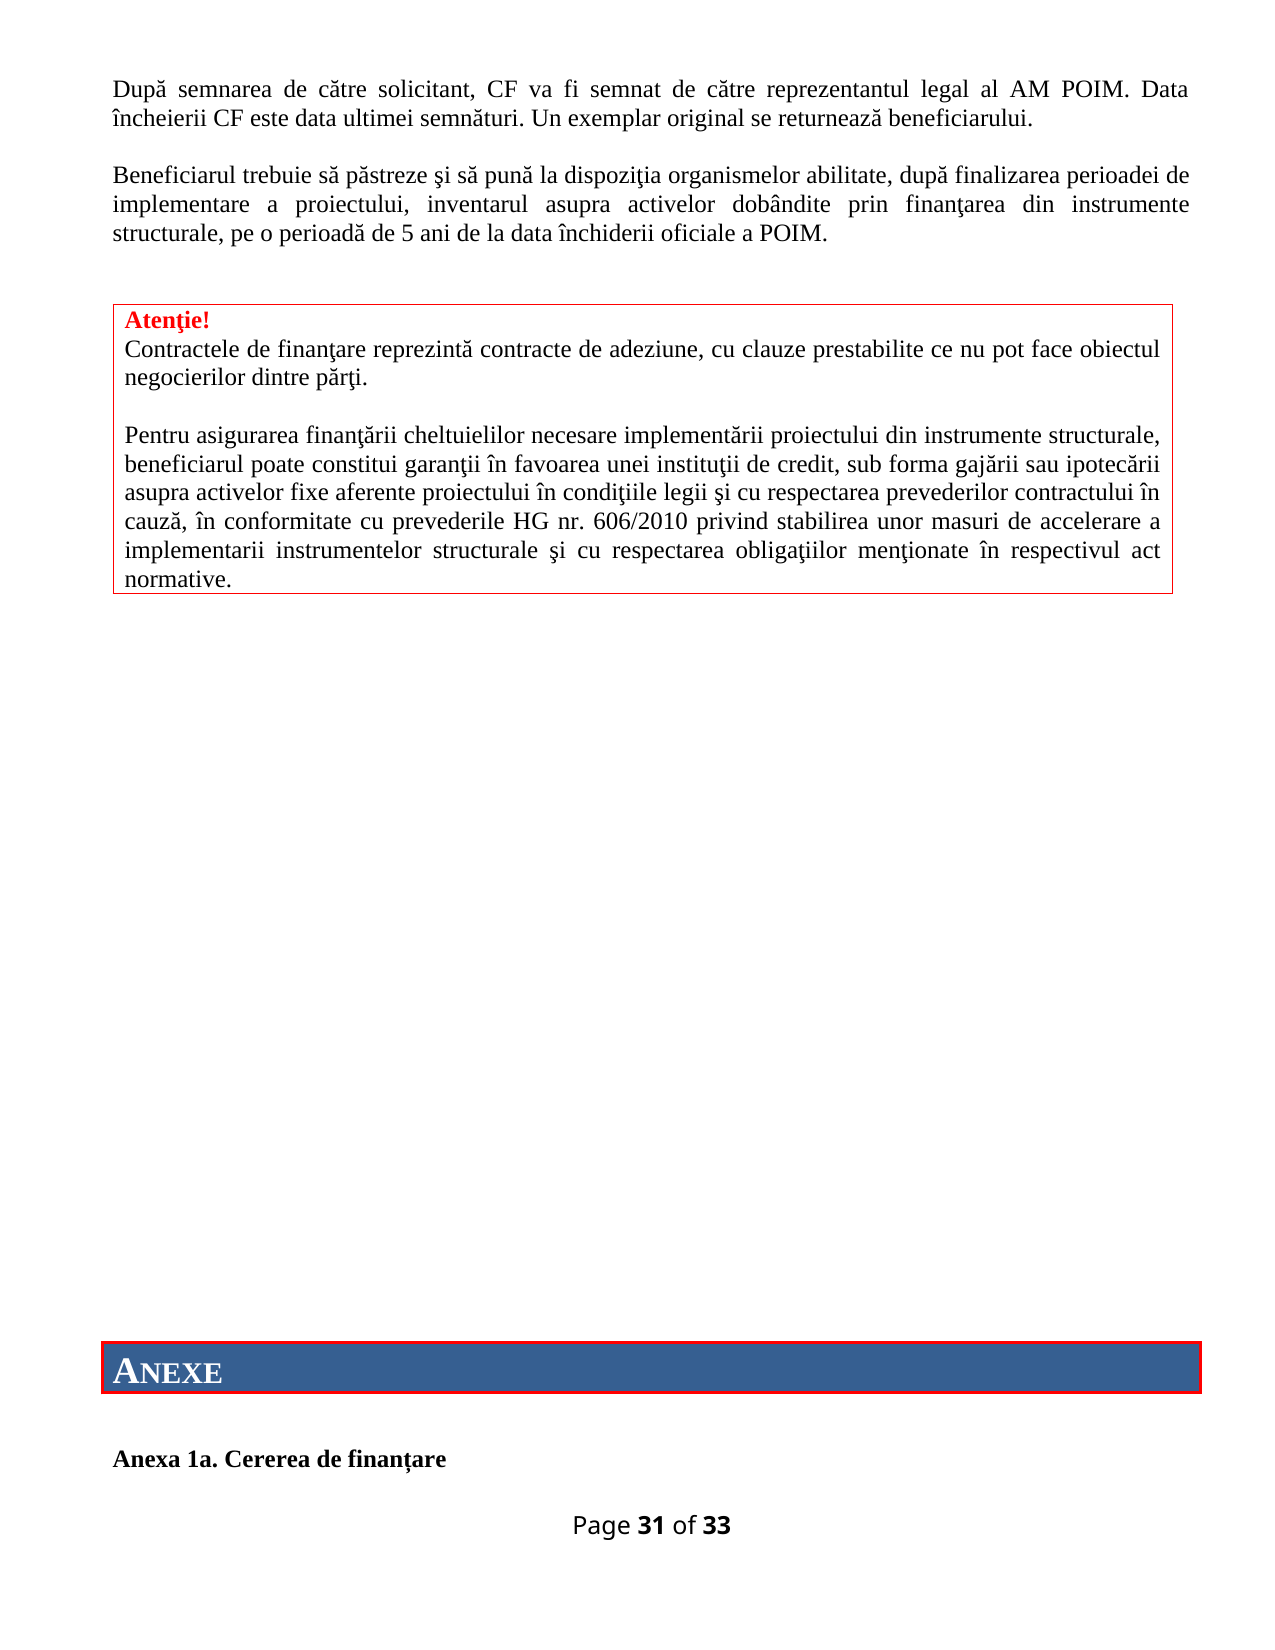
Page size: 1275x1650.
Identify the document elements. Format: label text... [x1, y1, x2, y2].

table_header Atenţie! Contractele de finanţare reprezintă contracte de adeziune, cu clauze prestabilite ce nu pot face obiectul negocierilor dintre părţi. Pentru asigurarea finanţării cheltuielilor necesare implementării proiectului din instrumente structurale, beneficiarul poate constitui garanţii în favoarea unei instituţii de credit, sub forma gajării sau ipotecării asupra activelor fixe aferente proiectului în condiţiile legii şi cu respectarea prevederilor contractului în cauză, în conformitate cu prevederile HG nr. 606/2010 privind stabilirea unor masuri de accelerare a implementarii instrumentelor structurale şi cu respectarea obligaţiilor menţionate în respectivul act normative. [114, 305, 1172, 592]
text După semnarea de către solicitant, CF va fi semnat de către reprezentantul legal al AM POIM. Data încheierii CF este data ultimei semnături. Un exemplar original se returnează beneficiarului. [112, 74, 1191, 131]
text Beneficiarul trebuie să păstreze şi să pună la dispoziţia organismelor abilitate, după finalizarea perioadei de implementare a proiectului, inventarul asupra activelor dobândite prin finanţarea din instrumente structurale, pe o perioadă de 5 ani de la data închiderii oficiale a POIM. [112, 160, 1191, 246]
text Anexe [104, 1344, 1199, 1391]
text Anexa 1a. Cererea de finanțare [112, 1444, 1191, 1473]
